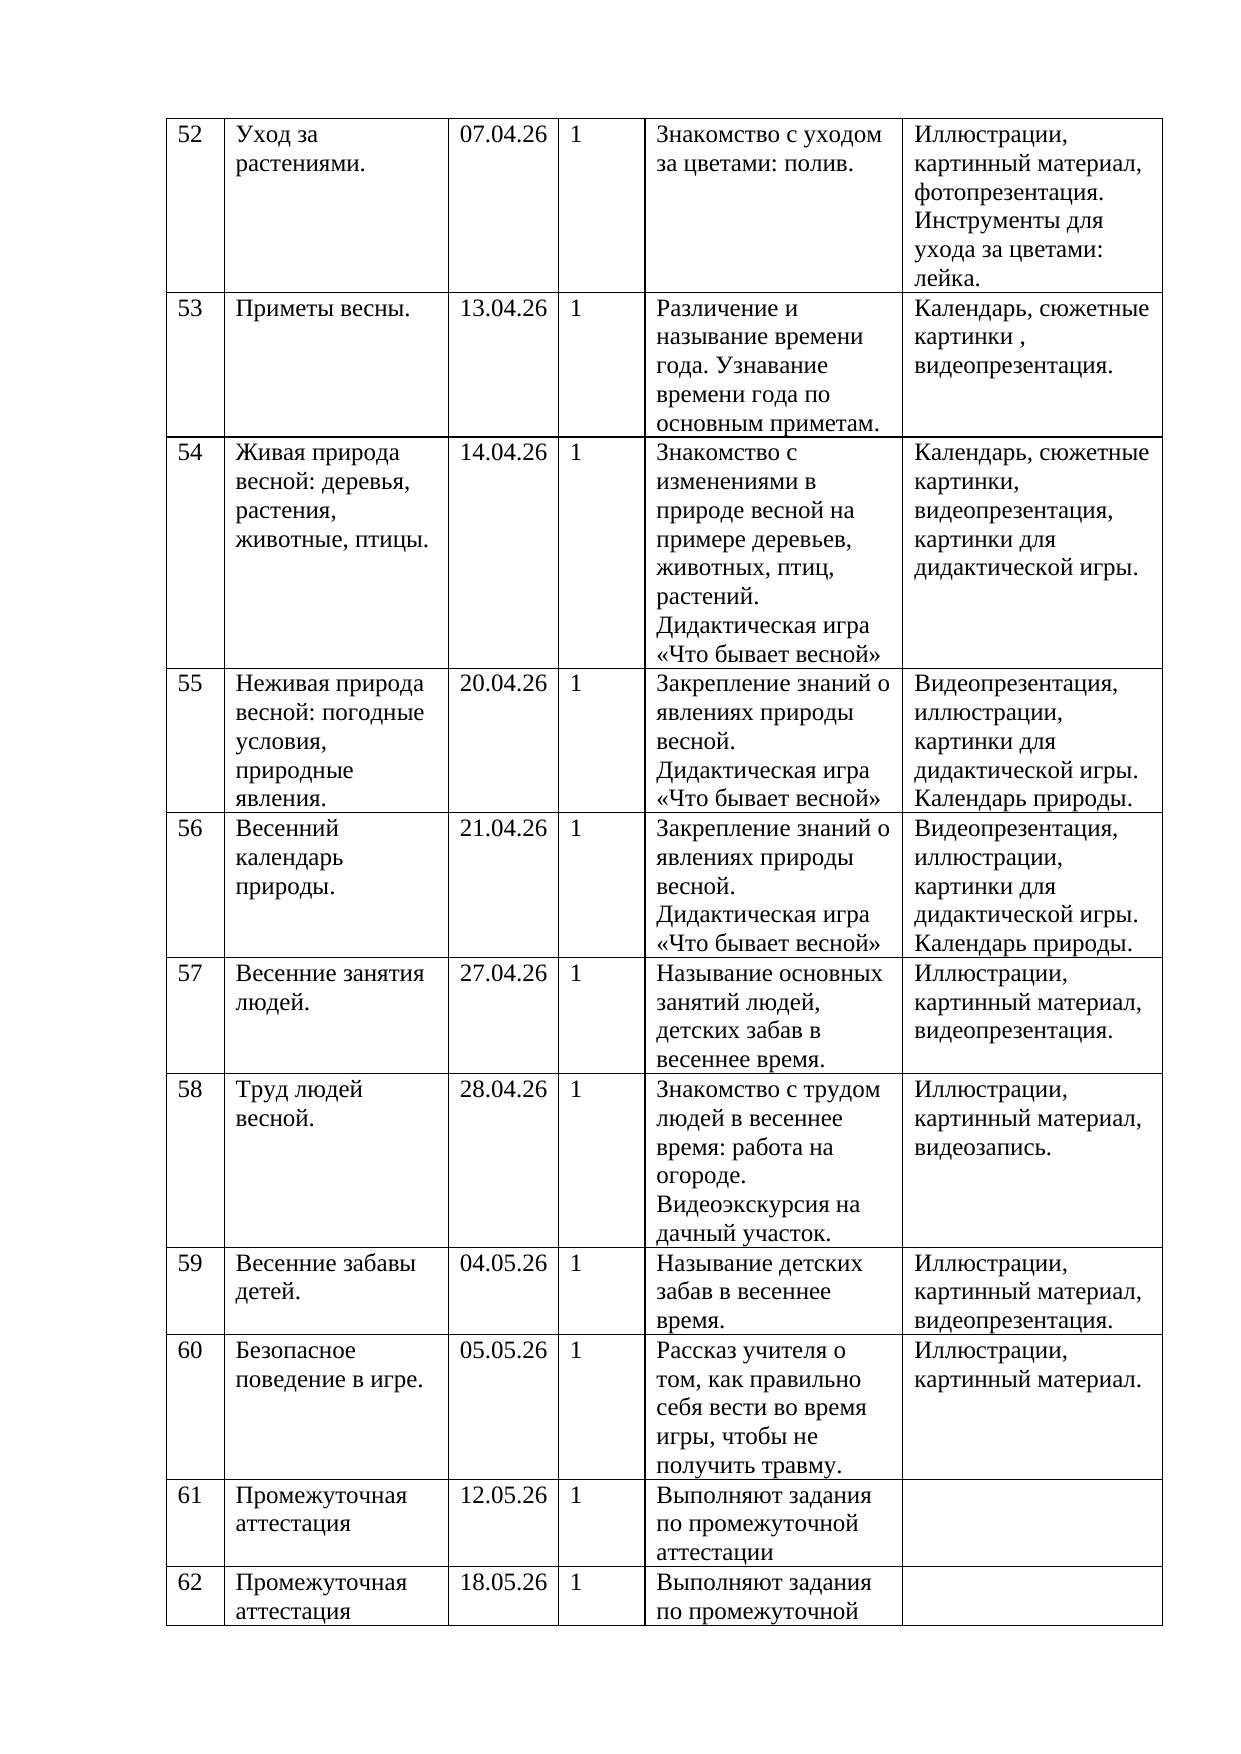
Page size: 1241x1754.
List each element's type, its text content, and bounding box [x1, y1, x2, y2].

table_cell 1 [559, 1248, 644, 1334]
table_cell Приметы весны. [225, 293, 448, 436]
table_cell Называние детских забав в весеннее время. [646, 1248, 902, 1334]
table_cell Иллюстрации, картинный материал, видеопрезентация. [903, 958, 1162, 1073]
table_cell 21.04.26 [449, 813, 558, 957]
table_cell 54 [167, 438, 224, 667]
table_cell Календарь, сюжетные картинки, видеопрезентация, картинки для дидактической игры. [903, 438, 1162, 667]
table_cell 18.05.26 [449, 1567, 558, 1624]
table_cell Живая природа весной: деревья, растения, животные, птицы. [225, 438, 448, 667]
table_cell 62 [167, 1567, 224, 1624]
table_cell [903, 1480, 1162, 1566]
table_cell 1 [559, 958, 644, 1073]
table_cell 12.05.26 [449, 1480, 558, 1566]
table_cell 1 [559, 293, 644, 436]
table_cell Календарь, сюжетные картинки , видеопрезентация. [903, 293, 1162, 436]
table_cell Безопасное поведение в игре. [225, 1335, 448, 1479]
table_cell 58 [167, 1074, 224, 1247]
table_cell Знакомство с изменениями в природе весной на примере деревьев, животных, птиц, растений. Дидактическая игра «Что бывает весной» [646, 438, 902, 667]
table_cell Закрепление знаний о явлениях природы весной. Дидактическая игра «Что бывает весной» [646, 669, 902, 812]
table_cell Весенние забавы детей. [225, 1248, 448, 1334]
table_cell Видеопрезентация, иллюстрации, картинки для дидактической игры. Календарь природы. [903, 669, 1162, 812]
table_cell Иллюстрации, картинный материал, видеопрезентация. [903, 1248, 1162, 1334]
table_cell Закрепление знаний о явлениях природы весной. Дидактическая игра «Что бывает весной» [646, 813, 902, 957]
table_cell 14.04.26 [449, 438, 558, 667]
table_cell Иллюстрации, картинный материал, фотопрезентация. Инструменты для ухода за цветами: лейка. [903, 119, 1162, 292]
table_cell 55 [167, 669, 224, 812]
table_cell 60 [167, 1335, 224, 1479]
table_cell 1 [559, 1335, 644, 1479]
table_cell 1 [559, 119, 644, 292]
table_cell Рассказ учителя о том, как правильно себя вести во время игры, чтобы не получить травму. [646, 1335, 902, 1479]
table_cell 20.04.26 [449, 669, 558, 812]
table_cell 07.04.26 [449, 119, 558, 292]
table_cell Иллюстрации, картинный материал. [903, 1335, 1162, 1479]
table_cell Знакомство с уходом за цветами: полив. [646, 119, 902, 292]
table_cell 1 [559, 1567, 644, 1624]
table_cell 1 [559, 1074, 644, 1247]
table_cell 28.04.26 [449, 1074, 558, 1247]
table_cell 59 [167, 1248, 224, 1334]
table_cell 04.05.26 [449, 1248, 558, 1334]
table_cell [225, 1567, 448, 1624]
table_cell Уход за растениями. [225, 119, 448, 292]
table_cell Весенний календарь природы. [225, 813, 448, 957]
table_cell Неживая природа весной: погодные условия, природные явления. [225, 669, 448, 812]
table_cell 05.05.26 [449, 1335, 558, 1479]
table_cell 1 [559, 813, 644, 957]
table_cell Промежуточная аттестация [225, 1480, 448, 1566]
table_cell Различение и называние времени года. Узнавание времени года по основным приметам. [646, 293, 902, 436]
table_cell Видеопрезентация, иллюстрации, картинки для дидактической игры. Календарь природы. [903, 813, 1162, 957]
table_cell 1 [559, 1480, 644, 1566]
table_cell 56 [167, 813, 224, 957]
table_cell 57 [167, 958, 224, 1073]
table_cell 27.04.26 [449, 958, 558, 1073]
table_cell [646, 1480, 902, 1566]
table_cell Весенние занятия людей. [225, 958, 448, 1073]
table_cell 61 [167, 1480, 224, 1566]
table_cell 52 [167, 119, 224, 292]
table_cell 1 [559, 669, 644, 812]
table_cell 13.04.26 [449, 293, 558, 436]
table_cell Называние основных занятий людей, детских забав в весеннее время. [646, 958, 902, 1073]
table_cell 53 [167, 293, 224, 436]
table_cell [903, 1567, 1162, 1624]
table_cell Знакомство с трудом людей в весеннее время: работа на огороде. Видеоэкскурсия на дачный участок. [646, 1074, 902, 1247]
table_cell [646, 1567, 902, 1624]
table_cell 1 [559, 438, 644, 667]
table_cell Иллюстрации, картинный материал, видеозапись. [903, 1074, 1162, 1247]
table_cell Труд людей весной. [225, 1074, 448, 1247]
